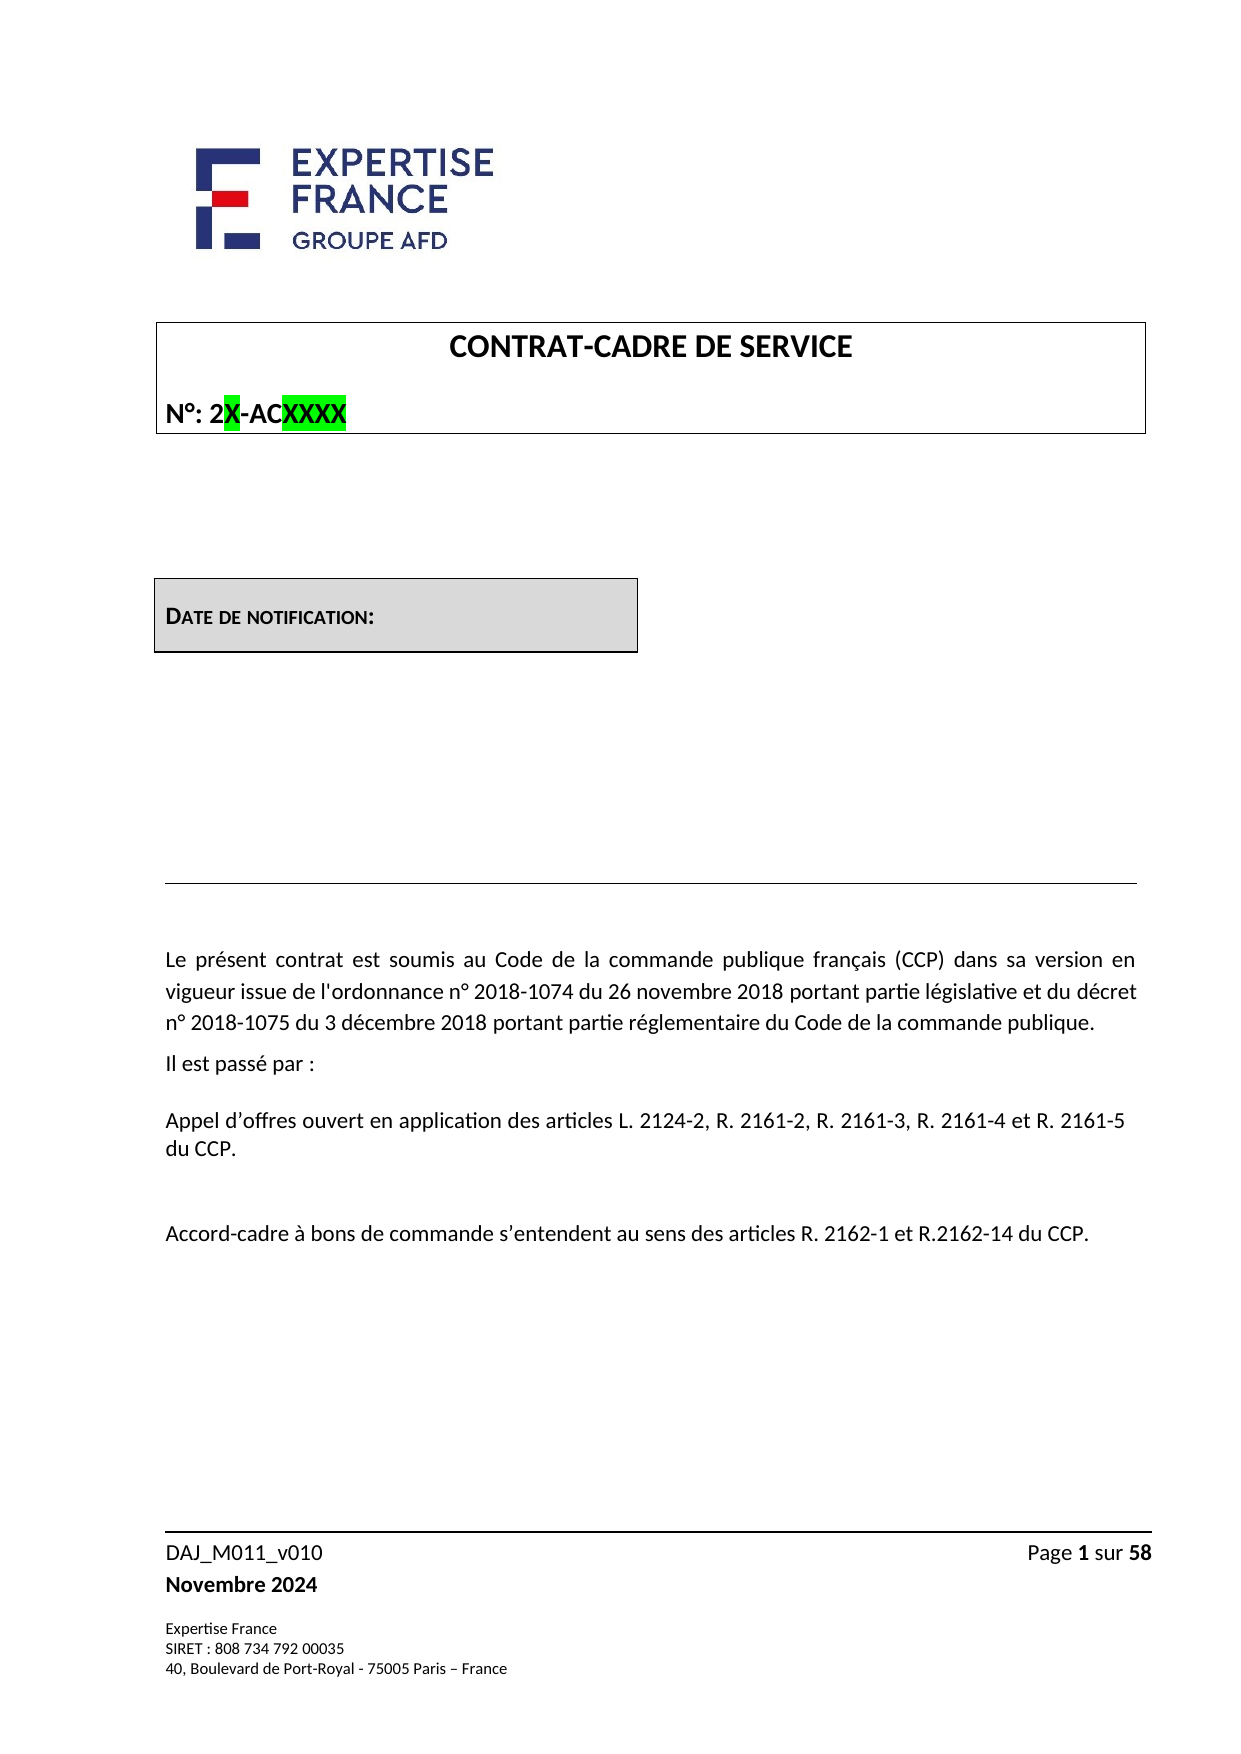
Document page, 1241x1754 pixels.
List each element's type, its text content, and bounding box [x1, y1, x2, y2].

text Contrat-cadre de service [157, 323, 1145, 366]
text Il est passé par : [165, 1049, 1128, 1077]
text N°: 2X-ACXXXX [157, 392, 1145, 433]
table_header Date de notification: [155, 579, 637, 651]
text Appel d’offres ouvert en application des articles L. 2124-2, R. 2161-2, R. 2161-3, R. 2161-4 et R. 2161-5 du CCP. [165, 1106, 1128, 1162]
text Le présent contrat est soumis au Code de la commande publique français (CCP) dans sa version en vigueur issue de l'ordonnance n° 2018-1074 du 26 novembre 2018 portant partie législative et du décret n° 2018-1075 du 3 décembre 2018 portant partie réglementaire du Code de la commande publique. [165, 942, 1137, 1036]
text Accord-cadre à bons de commande s’entendent au sens des articles R. 2162-1 et R.2162-14 du CCP. [165, 1219, 1137, 1247]
picture [165, 104, 529, 290]
